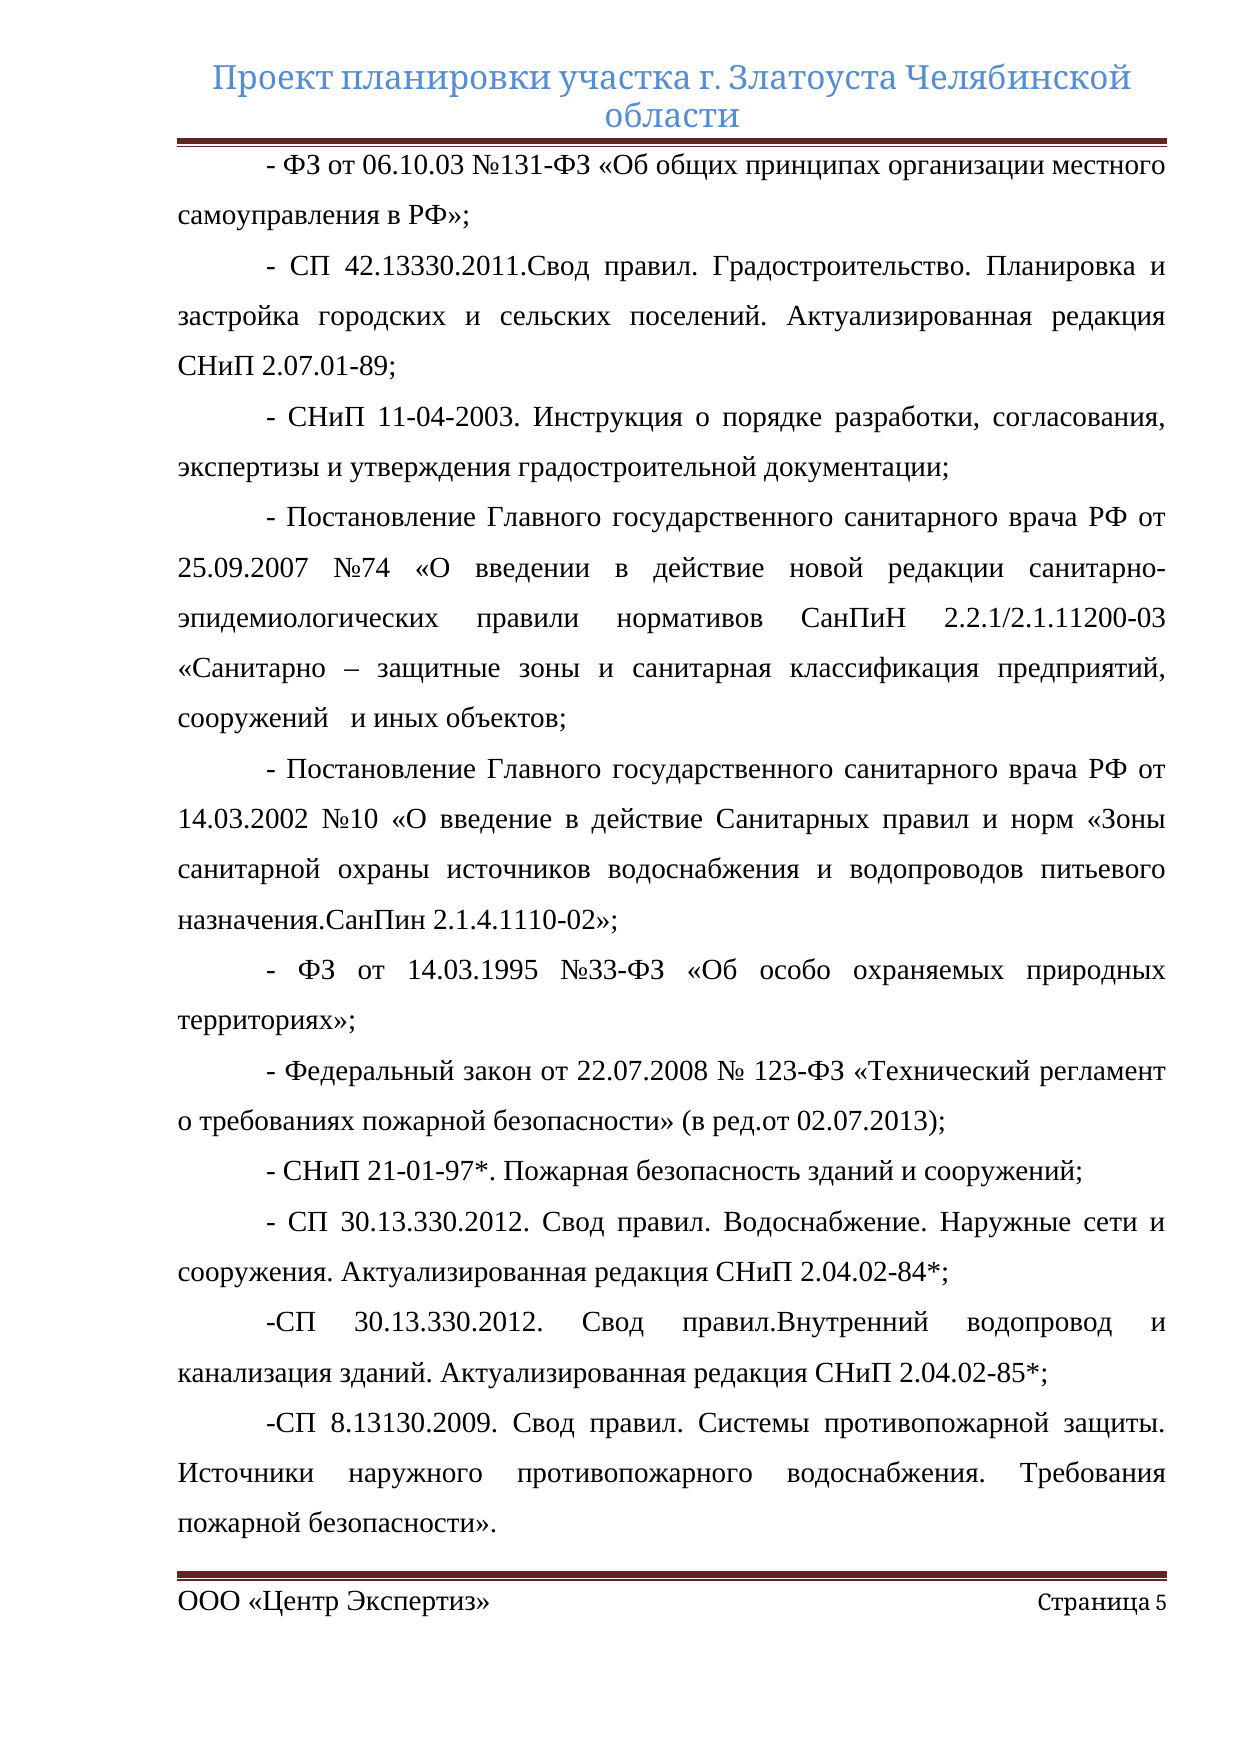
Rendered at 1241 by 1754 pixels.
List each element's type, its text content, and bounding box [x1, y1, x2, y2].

text - СНиП 11-04-2003. Инструкция о порядке разработки, согласования, экспертизы и утверждения градостроительной документации; [177, 399, 1167, 483]
text - Федеральный закон от 22.07.2008 № 123-ФЗ «Технический регламент о требованиях пожарной безопасности» (в ред.от 02.07.2013); [177, 1053, 1167, 1137]
text - СП 30.13.330.2012. Свод правил. Водоснабжение. Наружные сети и сооружения. Актуализированная редакция СНиП 2.04.02-84*; [177, 1204, 1167, 1288]
text - Постановление Главного государственного санитарного врача РФ от 14.03.2002 №10 «О введение в действие Санитарных правил и норм «Зоны санитарной охраны источников водоснабжения и водопроводов питьевого назначения.СанПин 2.1.4.1110-02»; [177, 751, 1167, 935]
text - СП 42.13330.2011.Свод правил. Градостроительство. Планировка и застройка городских и сельских поселений. Актуализированная редакция СНиП 2.07.01-89; [177, 248, 1167, 382]
text - ФЗ от 06.10.03 №131-ФЗ «Об общих принципах организации местного самоуправления в РФ»; [177, 147, 1167, 231]
text - ФЗ от 14.03.1995 №33-ФЗ «Об особо охраняемых природных территориях»; [177, 952, 1167, 1036]
text -СП 30.13.330.2012. Свод правил.Внутренний водопровод и канализация зданий. Актуализированная редакция СНиП 2.04.02-85*; [177, 1304, 1167, 1388]
text -СП 8.13130.2009. Свод правил. Системы противопожарной защиты. Источники наружного противопожарного водоснабжения. Требования пожарной безопасности». [177, 1405, 1167, 1539]
text - Постановление Главного государственного санитарного врача РФ от 25.09.2007 №74 «О введении в действие новой редакции санитарно-эпидемиологических правили нормативов СанПиН 2.2.1/2.1.11200-03 «Санитарно – защитные зоны и санитарная классификация предприятий, сооружений и иных объектов; [177, 499, 1167, 734]
text - СНиП 21-01-97*. Пожарная безопасность зданий и сооружений; [177, 1153, 1167, 1187]
